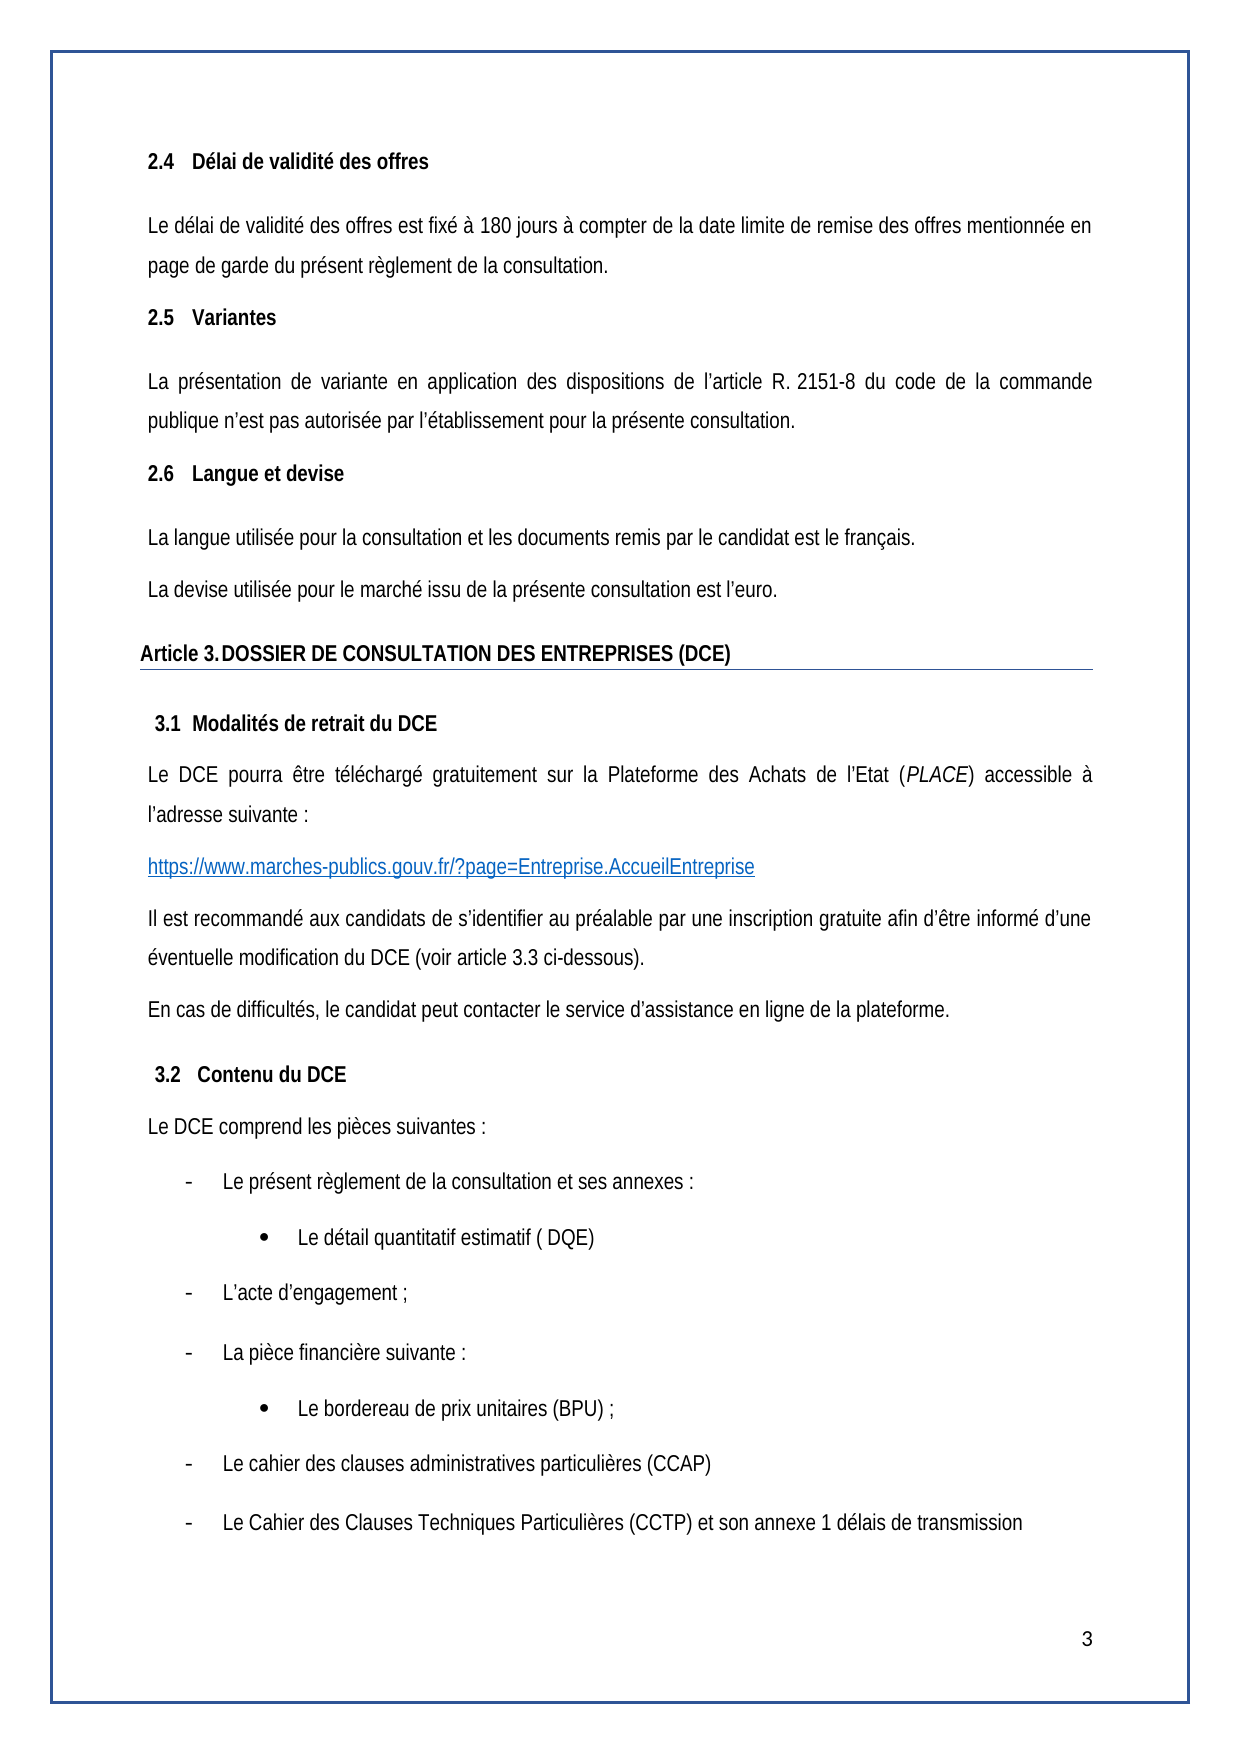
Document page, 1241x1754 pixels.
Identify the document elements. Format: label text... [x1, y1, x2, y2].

list Langue et devise [148, 459, 1093, 486]
text Le DCE comprend les pièces suivantes : [148, 1113, 1093, 1139]
list Le cahier des clauses administratives particulières (CCAP) [185, 1447, 1093, 1478]
list Variantes [148, 303, 1093, 330]
text https://www.marches-publics.gouv.fr/?page=Entreprise.AccueilEntreprise [148, 853, 1093, 879]
text La devise utilisée pour le marché issu de la présente consultation est l’euro. [148, 576, 1093, 602]
text La présentation de variante en application des dispositions de l’article R. 2151-8 du code de la commande publique n’est pas autorisée par l’établissement pour la présente consultation. [148, 368, 1093, 434]
text En cas de difficultés, le candidat peut contacter le service d’assistance en ligne de la plateforme. [148, 996, 1093, 1023]
text Il est recommandé aux candidats de s’identifier au préalable par une inscription gratuite afin d’être informé d’une éventuelle modification du DCE (voir article 3.3 ci-dessous). [148, 905, 1093, 971]
text Le DCE pourra être téléchargé gratuitement sur la Plateforme des Achats de l’Etat (PLACE) accessible à l’adresse suivante : [148, 761, 1093, 827]
list Modalités de retrait du DCE [154, 709, 1093, 736]
list L’acte d’engagement ; [185, 1276, 1093, 1307]
list Le détail quantitatif estimatif ( DQE) [260, 1224, 1093, 1251]
text Le délai de validité des offres est fixé à jours à compter de la date limite de remise des offres mentionnée en page de garde du présent règlement de la consultation. [148, 212, 1093, 278]
list Contenu du DCE [154, 1061, 1093, 1087]
list Le bordereau de prix unitaires (BPU) ; [260, 1395, 1093, 1421]
list Le Cahier des Clauses Techniques Particulières (CCTP) et son annexe 1 délais de transmission [185, 1506, 1093, 1537]
list La pièce financière suivante : [185, 1336, 1093, 1367]
list DOSSIER DE CONSULTATION DES ENTREPRISES (DCE) [140, 640, 1093, 669]
list Le présent règlement de la consultation et ses annexes : [185, 1165, 1093, 1196]
list Délai de validité des offres [148, 148, 1093, 174]
text La langue utilisée pour la consultation et les documents remis par le candidat est le français. [148, 524, 1093, 550]
